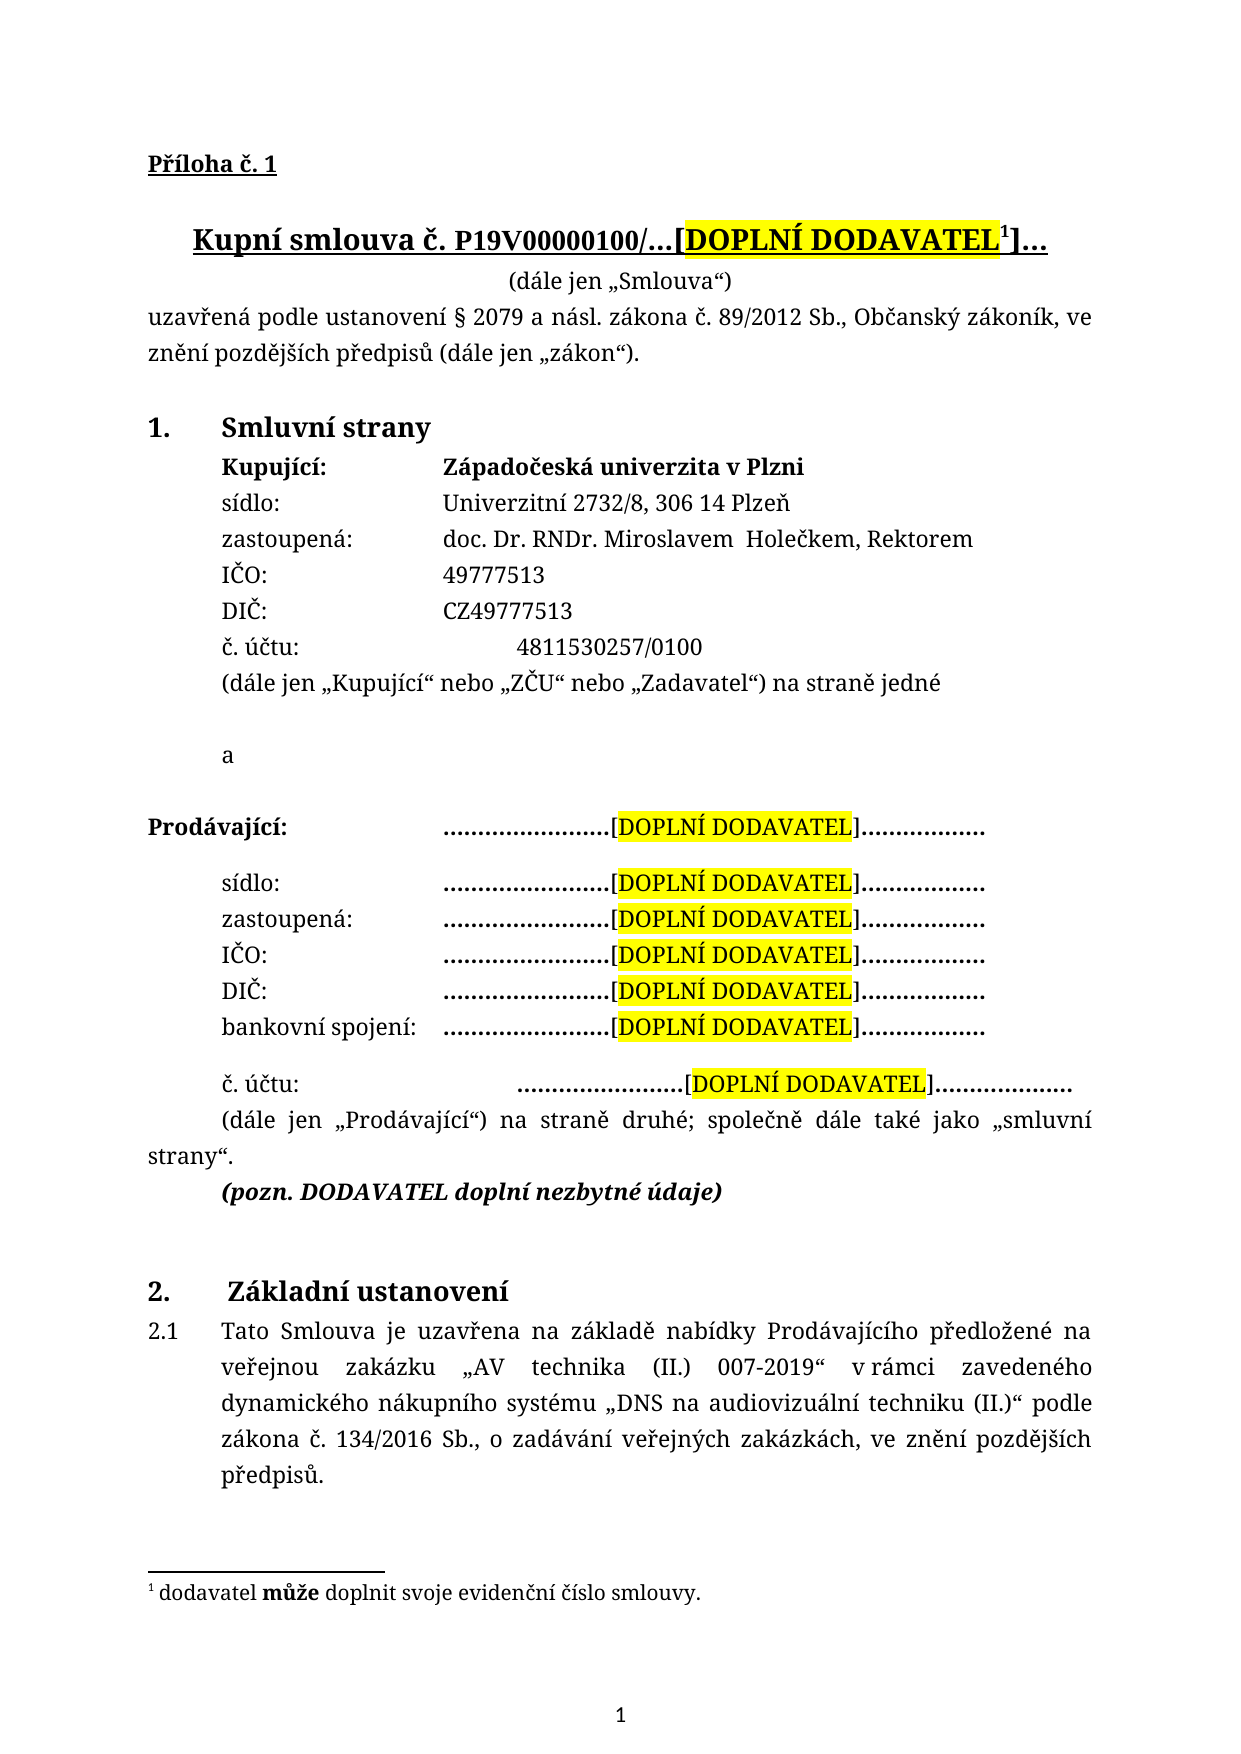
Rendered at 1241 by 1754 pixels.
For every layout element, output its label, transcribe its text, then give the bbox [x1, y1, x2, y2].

text (pozn. DODAVATEL doplní nezbytné údaje) [148, 1176, 1093, 1207]
text (dále jen „Prodávající“) na straně druhé; společně dále také jako „smluvní strany“. [148, 1104, 1093, 1171]
text č. účtu: 4811530257/0100 [221, 631, 1093, 662]
text č. účtu: ……………………[DOPLNÍ DODAVATEL]……………..… [926, 1068, 1093, 1099]
text Kupující: Západočeská univerzita v Plzni [221, 451, 1093, 482]
text 2.1 Tato Smlouva je uzavřena na základě nabídky Prodávajícího předložené na veřejnou zakázku „AV technika (II.) 007-2019“ v rámci zavedeného dynamického nákupního systému „DNS na audiovizuální techniku (II.)“ podle zákona č. 134/2016 Sb., o zadávání veřejných zakázkách, ve znění pozdějších předpisů. [148, 1315, 1093, 1490]
text (dále jen „Smlouva“) [148, 265, 1093, 296]
text IČO: ……………………[DOPLNÍ DODAVATEL]……………… [852, 939, 1093, 971]
text Příloha č. 1 [148, 148, 1093, 179]
text a [221, 739, 1093, 770]
text Kupní smlouva č. P19V00000100/...[DOPLNÍ DODAVATEL]… [148, 219, 1093, 259]
text Prodávající: ……………………[DOPLNÍ DODAVATEL]……………… [148, 811, 618, 842]
text (dále jen „Kupující“ nebo „ZČU“ nebo „Zadavatel“) na straně jedné [221, 667, 1093, 698]
text uzavřená podle ustanovení § 2079 a násl. zákona č. 89/2012 Sb., Občanský zákoník, ve znění pozdějších předpisů (dále jen „zákon“). [148, 301, 1093, 368]
text DIČ: ……………………[DOPLNÍ DODAVATEL]……………… [852, 975, 1093, 1006]
text IČO: 49777513 [221, 559, 1093, 590]
text sídlo: Univerzitní 2732/8, 306 14 Plzeň [221, 487, 1093, 518]
text DIČ: ……………………[DOPLNÍ DODAVATEL]……………… [221, 975, 618, 1006]
text IČO: ……………………[DOPLNÍ DODAVATEL]……………… [221, 939, 618, 971]
text bankovní spojení: ……………………[DOPLNÍ DODAVATEL]……………… [148, 1011, 618, 1042]
text 2. Základní ustanovení [148, 1273, 1093, 1309]
text zastoupená: ……………………[DOPLNÍ DODAVATEL]……………… [852, 903, 1093, 934]
text Prodávající: ……………………[DOPLNÍ DODAVATEL]……………… [852, 811, 1093, 842]
text 1. Smluvní strany [148, 409, 1093, 446]
text zastoupená: doc. Dr. RNDr. Miroslavem Holečkem, Rektorem [221, 523, 1093, 554]
text bankovní spojení: ……………………[DOPLNÍ DODAVATEL]……………… [852, 1011, 1093, 1042]
text zastoupená: ……………………[DOPLNÍ DODAVATEL]……………… [221, 903, 618, 934]
text DIČ: CZ49777513 [221, 595, 1093, 626]
text č. účtu: ……………………[DOPLNÍ DODAVATEL]……………..… [221, 1068, 692, 1099]
text sídlo: ……………………[DOPLNÍ DODAVATEL]……………… [221, 867, 1093, 899]
